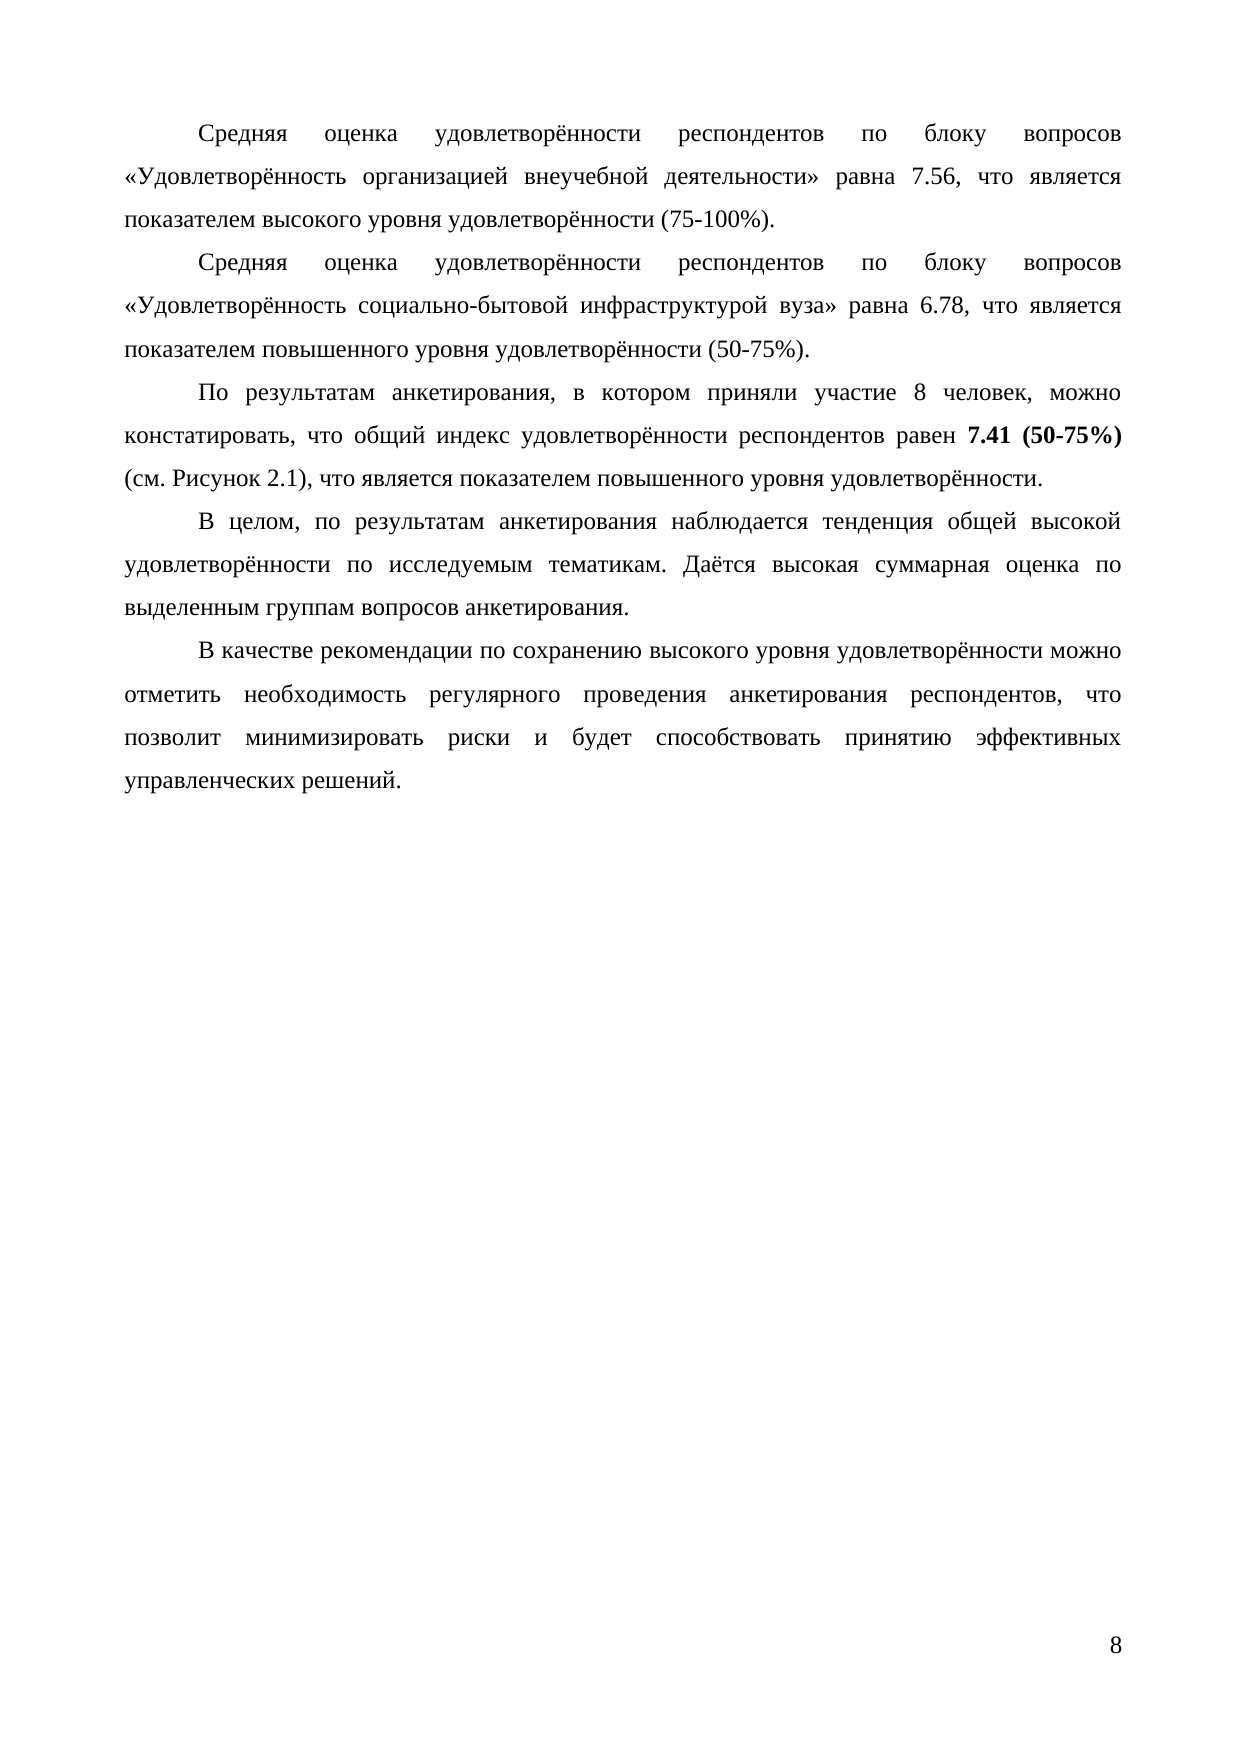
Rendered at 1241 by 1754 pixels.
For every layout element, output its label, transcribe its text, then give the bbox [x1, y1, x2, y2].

text Средняя оценка удовлетворённости респондентов по блоку вопросов «Удовлетворённость организацией внеучебной деятельности» равна 7.56, что является показателем высокого уровня удовлетворённости (75-100%). [124, 118, 1122, 233]
text Средняя оценка удовлетворённости респондентов по блоку вопросов «Удовлетворённость социально-бытовой инфраструктурой вуза» равна 6.78, что является показателем повышенного уровня удовлетворённости (50-75%). [124, 247, 1122, 362]
text По результатам анкетирования, в котором приняли участие 8 человек, можно констатировать, что общий индекс удовлетворённости респондентов равен 7.41 (50-75%) (см. Рисунок 2.1), что является показателем повышенного уровня удовлетворённости. [124, 377, 1122, 492]
text В качестве рекомендации по сохранению высокого уровня удовлетворённости можно отметить необходимость регулярного проведения анкетирования респондентов, что позволит минимизировать риски и будет способствовать принятию эффективных управленческих решений. [124, 636, 1122, 794]
text В целом, по результатам анкетирования наблюдается тенденция общей высокой удовлетворённости по исследуемым тематикам. Даётся высокая суммарная оценка по выделенным группам вопросов анкетирования. [124, 506, 1122, 621]
